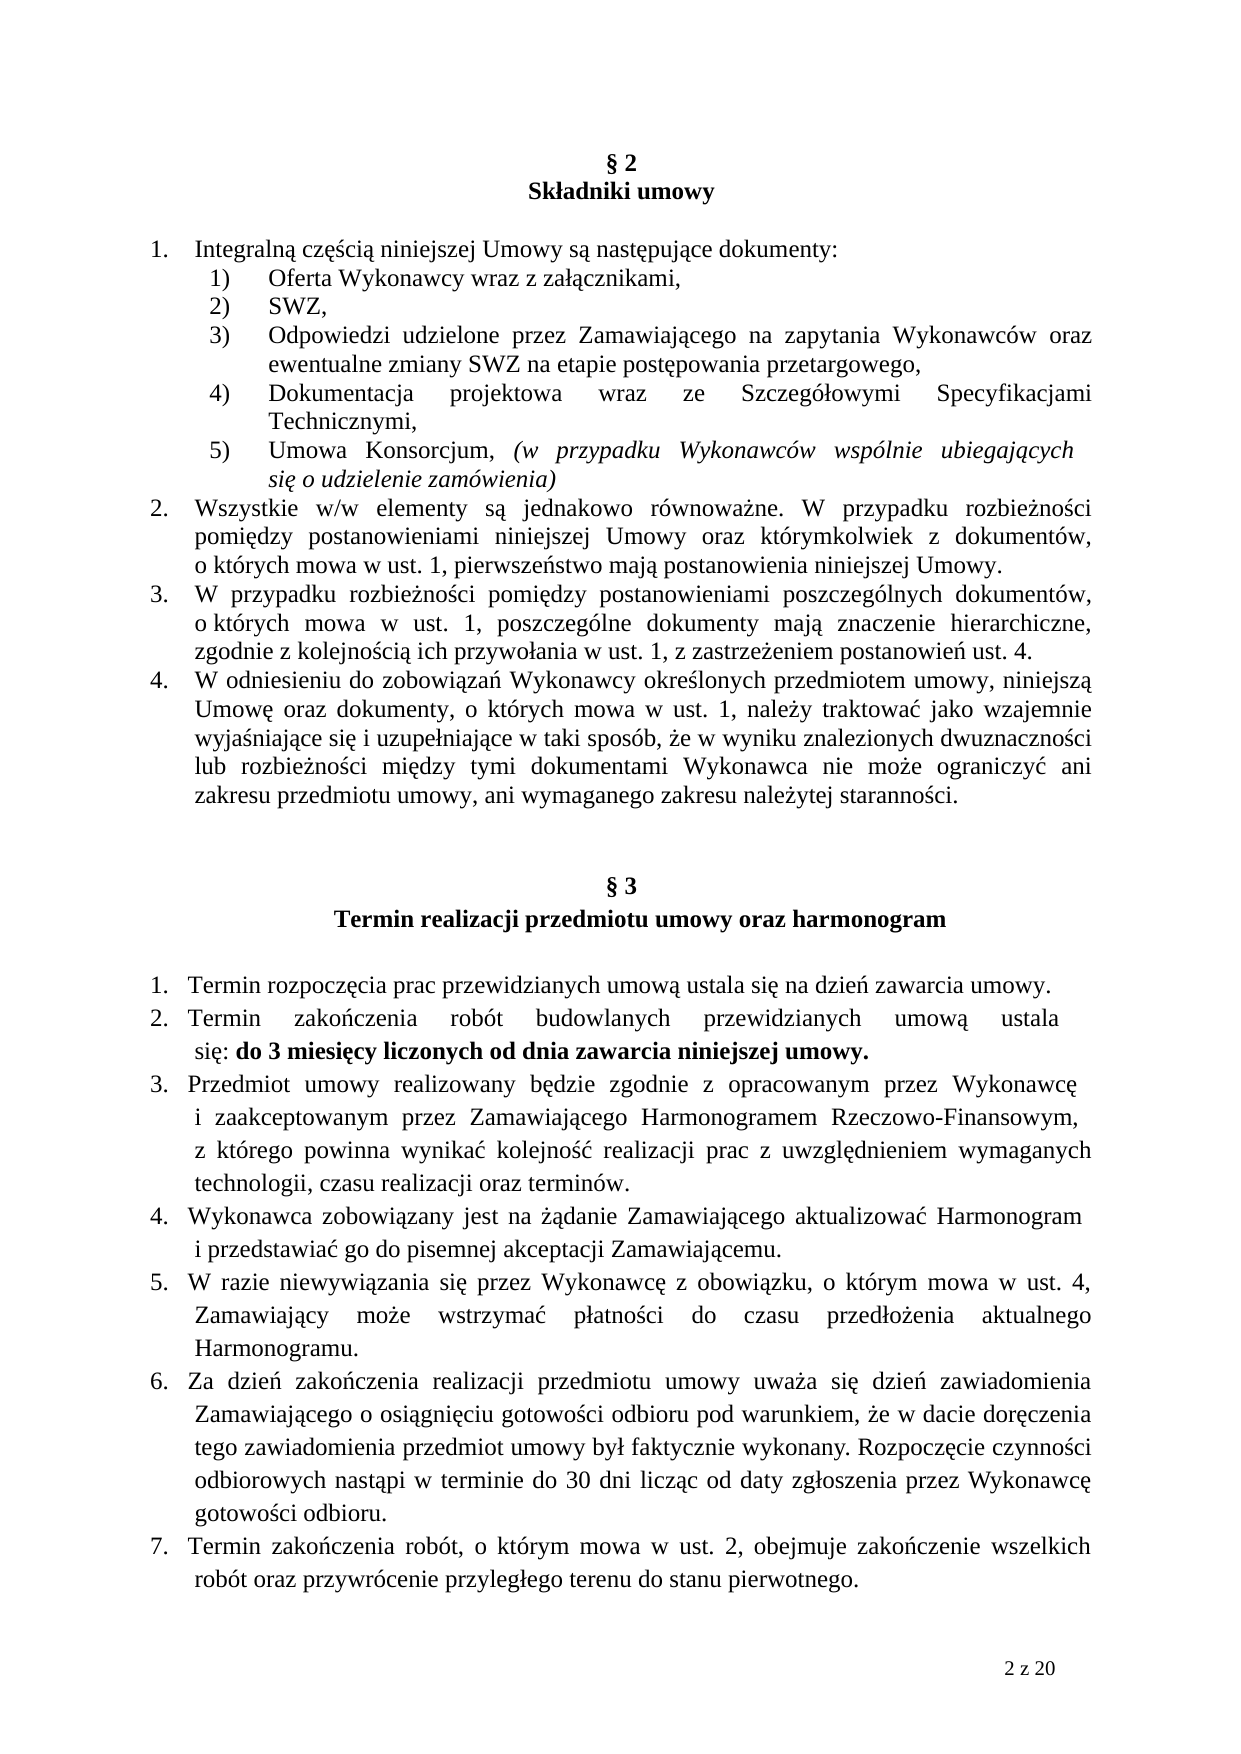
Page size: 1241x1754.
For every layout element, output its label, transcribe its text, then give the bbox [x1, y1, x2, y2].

list Dokumentacja projektowa wraz ze Szczegółowymi Specyfikacjami Technicznymi, [209, 378, 1092, 435]
list Przedmiot umowy realizowany będzie zgodnie z opracowanym przez Wykonawcę i zaakceptowanym przez Zamawiającego Harmonogramem Rzeczowo-Finansowym, z którego powinna wynikać kolejność realizacji prac z uwzględnieniem wymaganych technologii, czasu realizacji oraz terminów. [150, 1069, 1092, 1197]
list Termin rozpoczęcia prac przewidzianych umową ustala się na dzień zawarcia umowy. [150, 970, 1092, 998]
list W przypadku rozbieżności pomiędzy postanowieniami poszczególnych dokumentów, o których mowa w ust. 1, poszczególne dokumenty mają znaczenie hierarchiczne, zgodnie z kolejnością ich przywołania w ust. 1, z zastrzeżeniem postanowień ust. 4. [150, 579, 1092, 665]
list W odniesieniu do zobowiązań Wykonawcy określonych przedmiotem umowy, niniejszą Umowę oraz dokumenty, o których mowa w ust. 1, należy traktować jako wzajemnie wyjaśniające się i uzupełniające w taki sposób, że w wyniku znalezionych dwuznaczności lub rozbieżności między tymi dokumentami Wykonawca nie może ograniczyć ani zakresu przedmiotu umowy, ani wymaganego zakresu należytej staranności. [150, 665, 1092, 809]
list Integralną częścią niniejszej Umowy są następujące dokumenty: [150, 234, 1092, 263]
list Umowa Konsorcjum, (w przypadku Wykonawców wspólnie ubiegających się o udzielenie zamówienia) [209, 435, 1092, 493]
list Za dzień zakończenia realizacji przedmiotu umowy uważa się dzień zawiadomienia Zamawiającego o osiągnięciu gotowości odbioru pod warunkiem, że w dacie doręczenia tego zawiadomienia przedmiot umowy był faktycznie wykonany. Rozpoczęcie czynności odbiorowych nastąpi w terminie do 30 dni licząc od daty zgłoszenia przez Wykonawcę gotowości odbioru. [150, 1366, 1092, 1527]
list Termin realizacji przedmiotu umowy oraz harmonogram [187, 904, 1092, 932]
list § 3 [150, 871, 1092, 899]
list SWZ, [209, 291, 1092, 320]
list Termin zakończenia robót budowlanych przewidzianych umową ustala się: do 3 miesięcy liczonych od dnia zawarcia niniejszej umowy. [150, 1003, 1092, 1064]
list Wszystkie w/w elementy są jednakowo równoważne. W przypadku rozbieżności pomiędzy postanowieniami niniejszej Umowy oraz którymkolwiek z dokumentów, o których mowa w ust. 1, pierwszeństwo mają postanowienia niniejszej Umowy. [150, 493, 1092, 579]
text 2 [150, 148, 1092, 176]
text Składniki umowy [150, 176, 1092, 205]
list Odpowiedzi udzielone przez Zamawiającego na zapytania Wykonawców oraz ewentualne zmiany SWZ na etapie postępowania przetargowego, [209, 320, 1092, 378]
list Oferta Wykonawcy wraz z załącznikami, [209, 263, 1092, 291]
list Termin zakończenia robót, o którym mowa w ust. 2, obejmuje zakończenie wszelkich robót oraz przywrócenie przyległego terenu do stanu pierwotnego. [150, 1531, 1092, 1593]
list W razie niewywiązania się przez Wykonawcę z obowiązku, o którym mowa w ust. 4, Zamawiający może wstrzymać płatności do czasu przedłożenia aktualnego Harmonogramu. [150, 1267, 1092, 1362]
list Wykonawca zobowiązany jest na żądanie Zamawiającego aktualizować Harmonogram i przedstawiać go do pisemnej akceptacji Zamawiającemu. [150, 1201, 1092, 1263]
